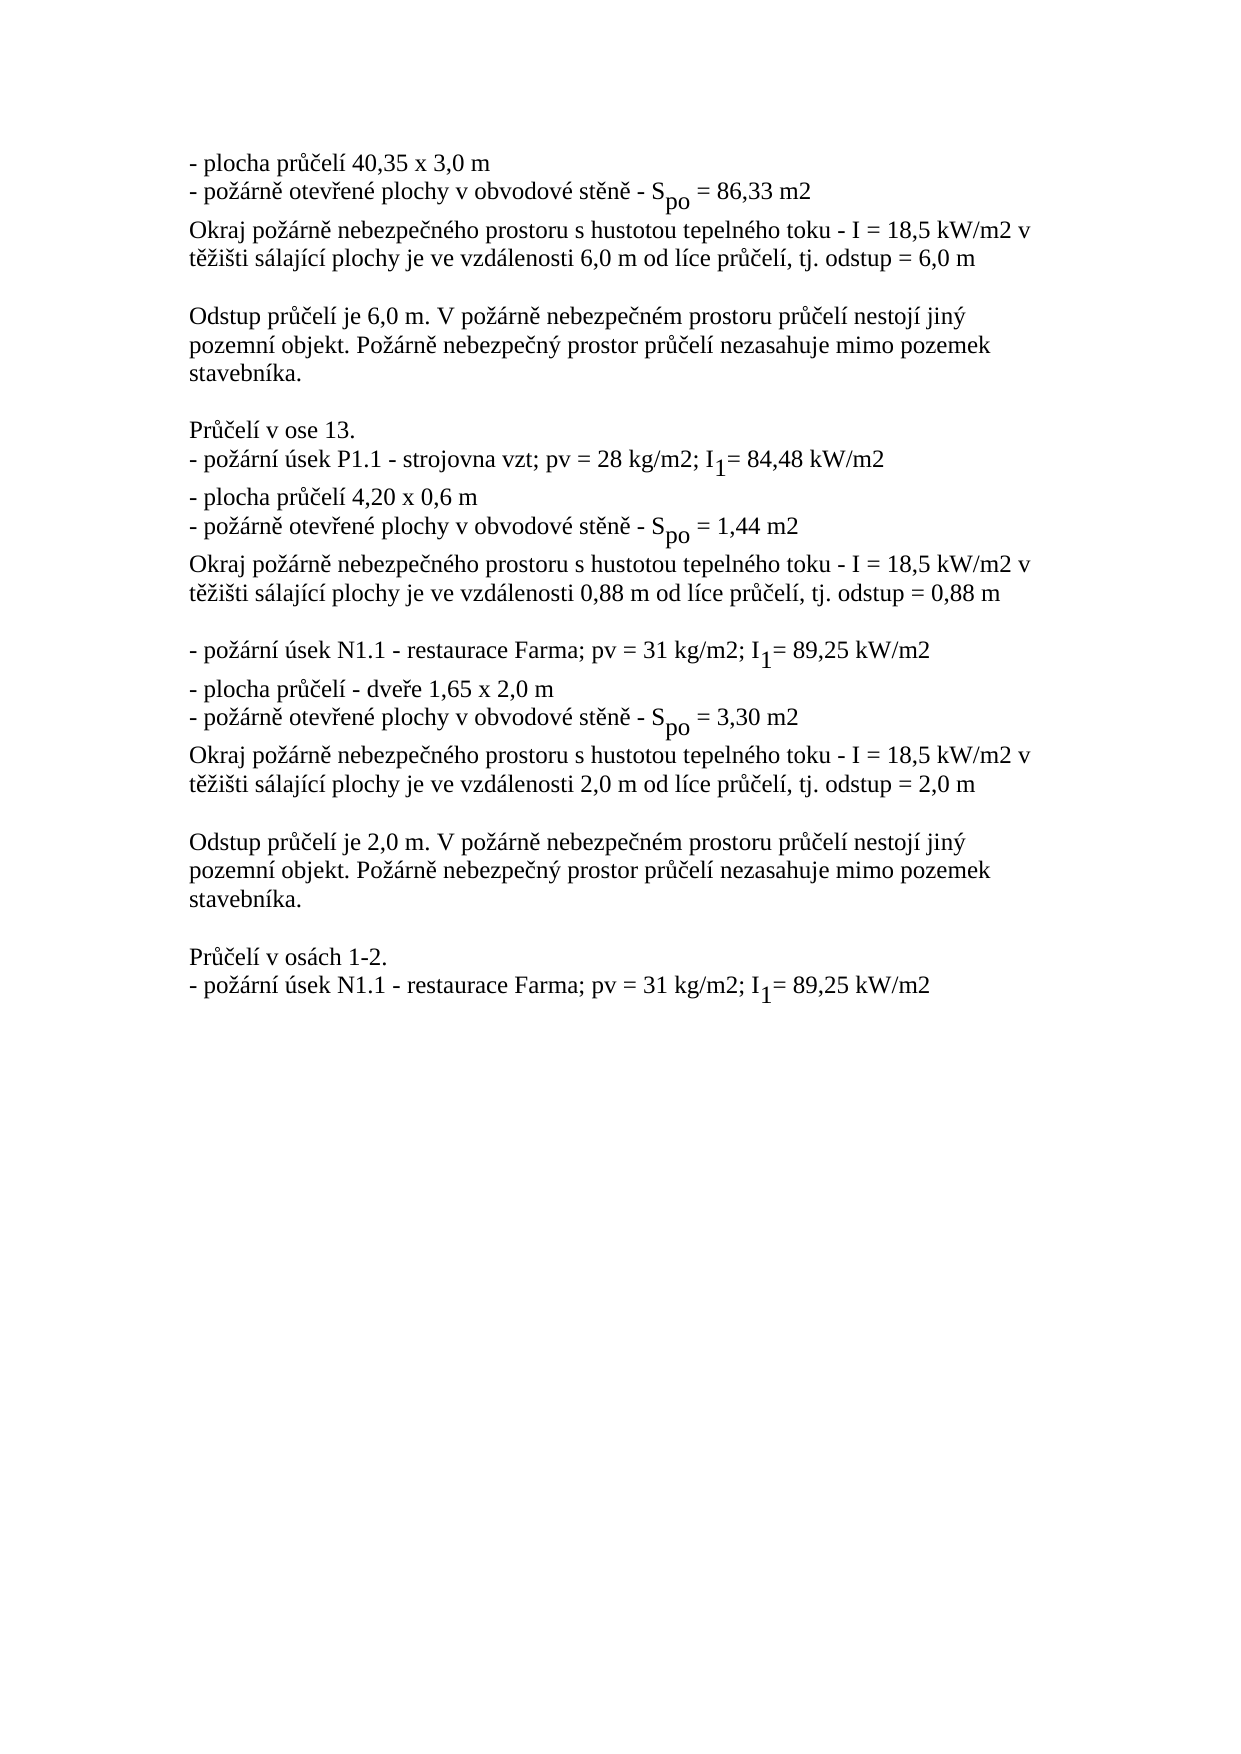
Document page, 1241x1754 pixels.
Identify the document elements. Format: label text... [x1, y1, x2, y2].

text Odstup průčelí je 2,0 m. V požárně nebezpečném prostoru průčelí nestojí jiný pozemní objekt. Požárně nebezpečný prostor průčelí nezasahuje mimo pozemek stavebníka. [189, 827, 1051, 913]
text - požární úsek N1.1 - restaurace Farma; pv = 31 kg/m2; I1= 89,25 kW/m2 [189, 971, 1051, 1009]
text - požárně otevřené plochy v obvodové stěně - Spo = 86,33 m2 [189, 176, 1051, 215]
text Průčelí v osách 1-2. [189, 942, 1051, 971]
text - požárně otevřené plochy v obvodové stěně - Spo = 3,30 m2 [189, 702, 1051, 741]
text - požární úsek N1.1 - restaurace Farma; pv = 31 kg/m2; I1= 89,25 kW/m2 [189, 635, 1051, 674]
text - plocha průčelí - dveře 1,65 x 2,0 m [189, 674, 1051, 702]
text Okraj požárně nebezpečného prostoru s hustotou tepelného toku - I = 18,5 kW/m2 v těžišti sálající plochy je ve vzdálenosti 2,0 m od líce průčelí, tj. odstup = 2,0 m [189, 741, 1051, 798]
text Odstup průčelí je 6,0 m. V požárně nebezpečném prostoru průčelí nestojí jiný pozemní objekt. Požárně nebezpečný prostor průčelí nezasahuje mimo pozemek stavebníka. [189, 301, 1051, 387]
text - plocha průčelí 40,35 x 3,0 m [189, 148, 1051, 176]
text Okraj požárně nebezpečného prostoru s hustotou tepelného toku - I = 18,5 kW/m2 v těžišti sálající plochy je ve vzdálenosti 6,0 m od líce průčelí, tj. odstup = 6,0 m [189, 215, 1051, 272]
text - požární úsek P1.1 - strojovna vzt; pv = 28 kg/m2; I1= 84,48 kW/m2 [189, 444, 1051, 482]
text - plocha průčelí 4,20 x 0,6 m [189, 482, 1051, 511]
text Průčelí v ose 13. [189, 415, 1051, 444]
text - požárně otevřené plochy v obvodové stěně - Spo = 1,44 m2 [189, 511, 1051, 549]
text Okraj požárně nebezpečného prostoru s hustotou tepelného toku - I = 18,5 kW/m2 v těžišti sálající plochy je ve vzdálenosti 0,88 m od líce průčelí, tj. odstup = 0,88 m [189, 549, 1051, 607]
